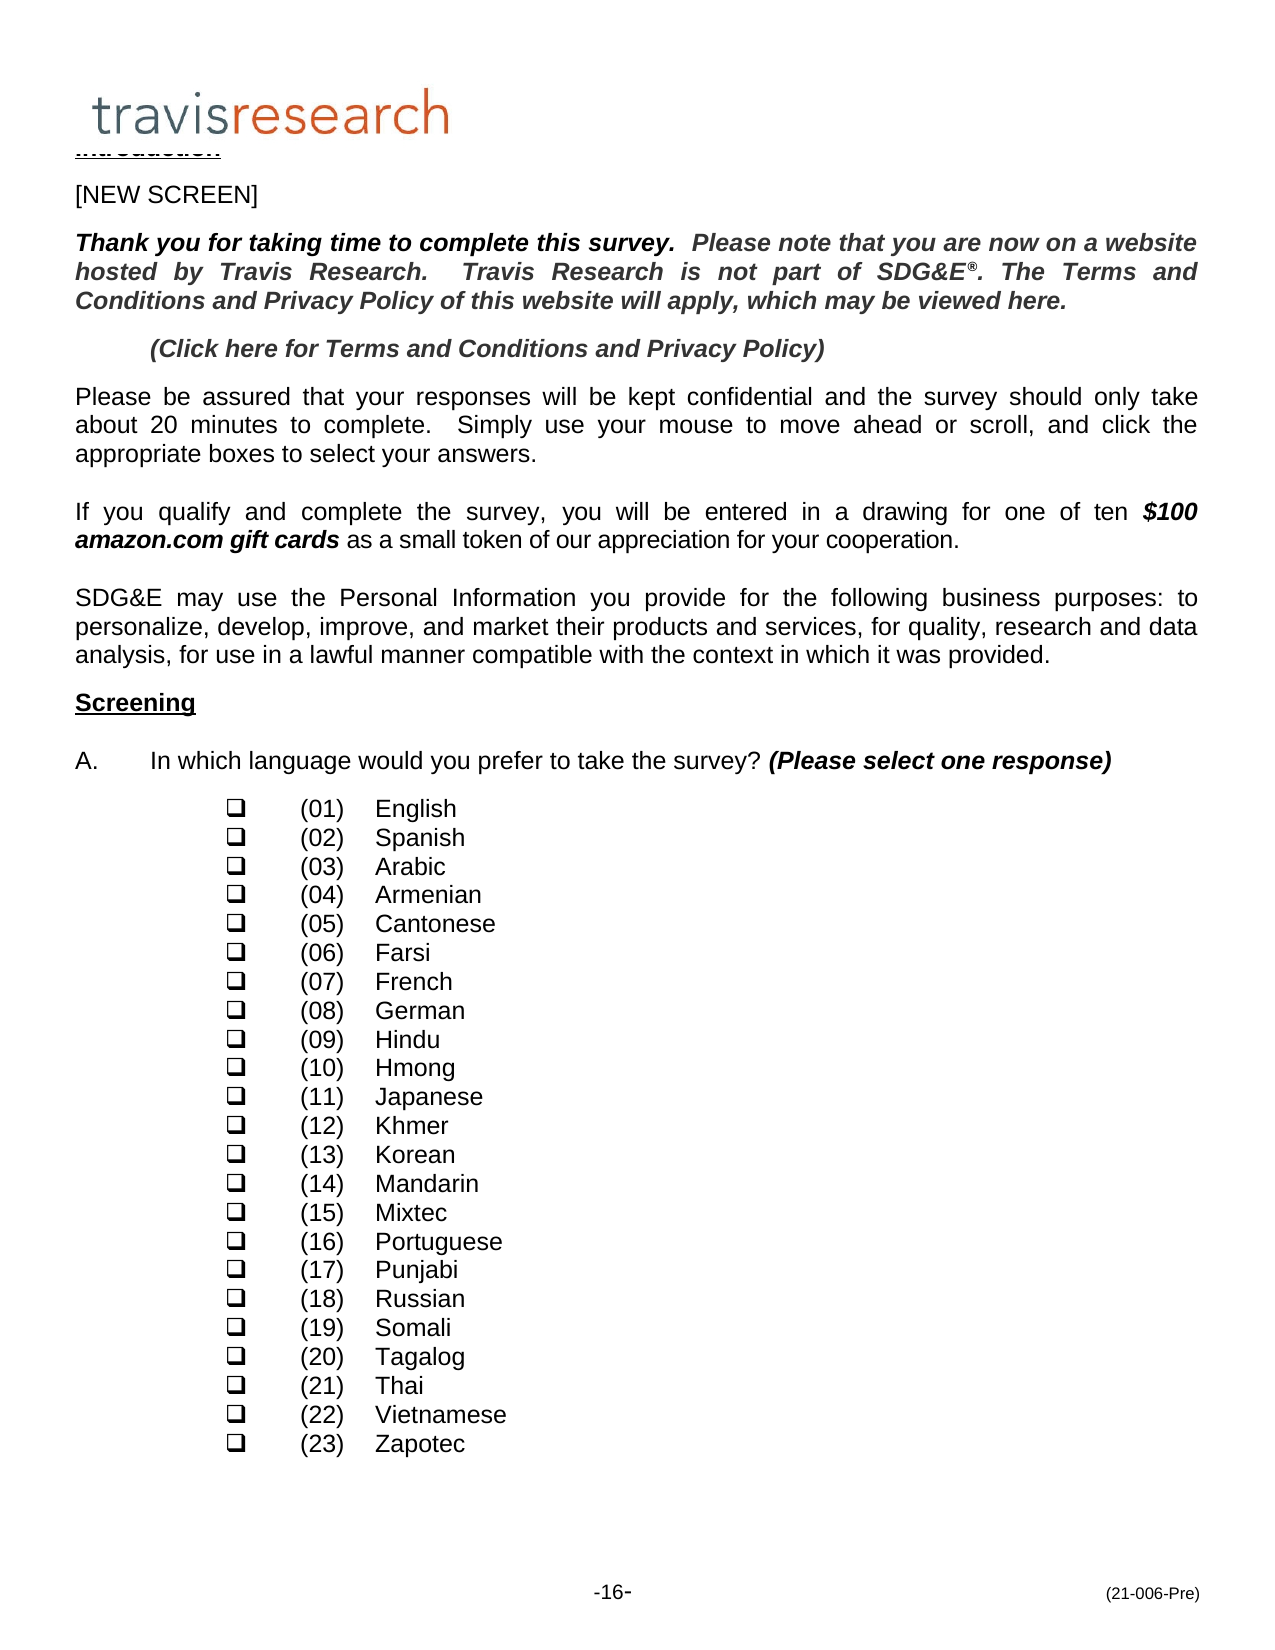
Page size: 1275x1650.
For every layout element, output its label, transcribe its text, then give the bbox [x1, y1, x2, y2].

text (Click here for Terms and Conditions and Privacy Policy) [75, 334, 1200, 362]
text (23) Zapotec [150, 1428, 1200, 1457]
text (13) Korean [150, 1140, 1200, 1169]
text Screening [75, 688, 1200, 717]
text (05) Cantonese [150, 909, 1200, 938]
text If you qualify and complete the survey, you will be entered in a drawing for one of ten $100 amazon.com gift cards as a small token of our appreciation for your cooperation. [75, 497, 1200, 554]
text (03) Arabic [150, 851, 1200, 880]
text (11) Japanese [150, 1082, 1200, 1111]
text (16) Portuguese [150, 1227, 1200, 1255]
text (22) Vietnamese [150, 1400, 1200, 1428]
text (09) Hindu [150, 1024, 1200, 1053]
text [NEW SCREEN] [75, 180, 1200, 209]
text Please be assured that your responses will be kept confidential and the survey should only take about 20 minutes to complete. Simply use your mouse to move ahead or scroll, and click the appropriate boxes to select your answers. [75, 382, 1200, 468]
text Thank you for taking time to complete this survey. Please note that you are now on a website hosted by Travis Research. Travis Research is not part of SDG&E®. The Terms and Conditions and Privacy Policy of this website will apply, which may be viewed here. [75, 228, 1200, 314]
text Introduction [75, 132, 1200, 161]
text (12) Khmer [150, 1111, 1200, 1140]
text (17) Punjabi [150, 1255, 1200, 1284]
text (01) English [150, 794, 1200, 823]
text (18) Russian [150, 1284, 1200, 1313]
picture [75, 76, 462, 154]
text (06) Farsi [150, 938, 1200, 967]
text (19) Somali [150, 1313, 1200, 1342]
text A. In which language would you prefer to take the survey? (Please select one response) [75, 746, 1200, 774]
text (14) Mandarin [150, 1169, 1200, 1198]
text (20) Tagalog [150, 1342, 1200, 1371]
text (10) Hmong [150, 1053, 1200, 1082]
text (08) German [150, 996, 1200, 1024]
text SDG&E may use the Personal Information you provide for the following business purposes: to personalize, develop, improve, and market their products and services, for quality, research and data analysis, for use in a lawful manner compatible with the context in which it was provided. [75, 583, 1200, 669]
text (02) Spanish [150, 823, 1200, 851]
text (07) French [150, 967, 1200, 996]
text (21) Thai [150, 1371, 1200, 1400]
text (04) Armenian [150, 880, 1200, 909]
text (15) Mixtec [150, 1198, 1200, 1227]
